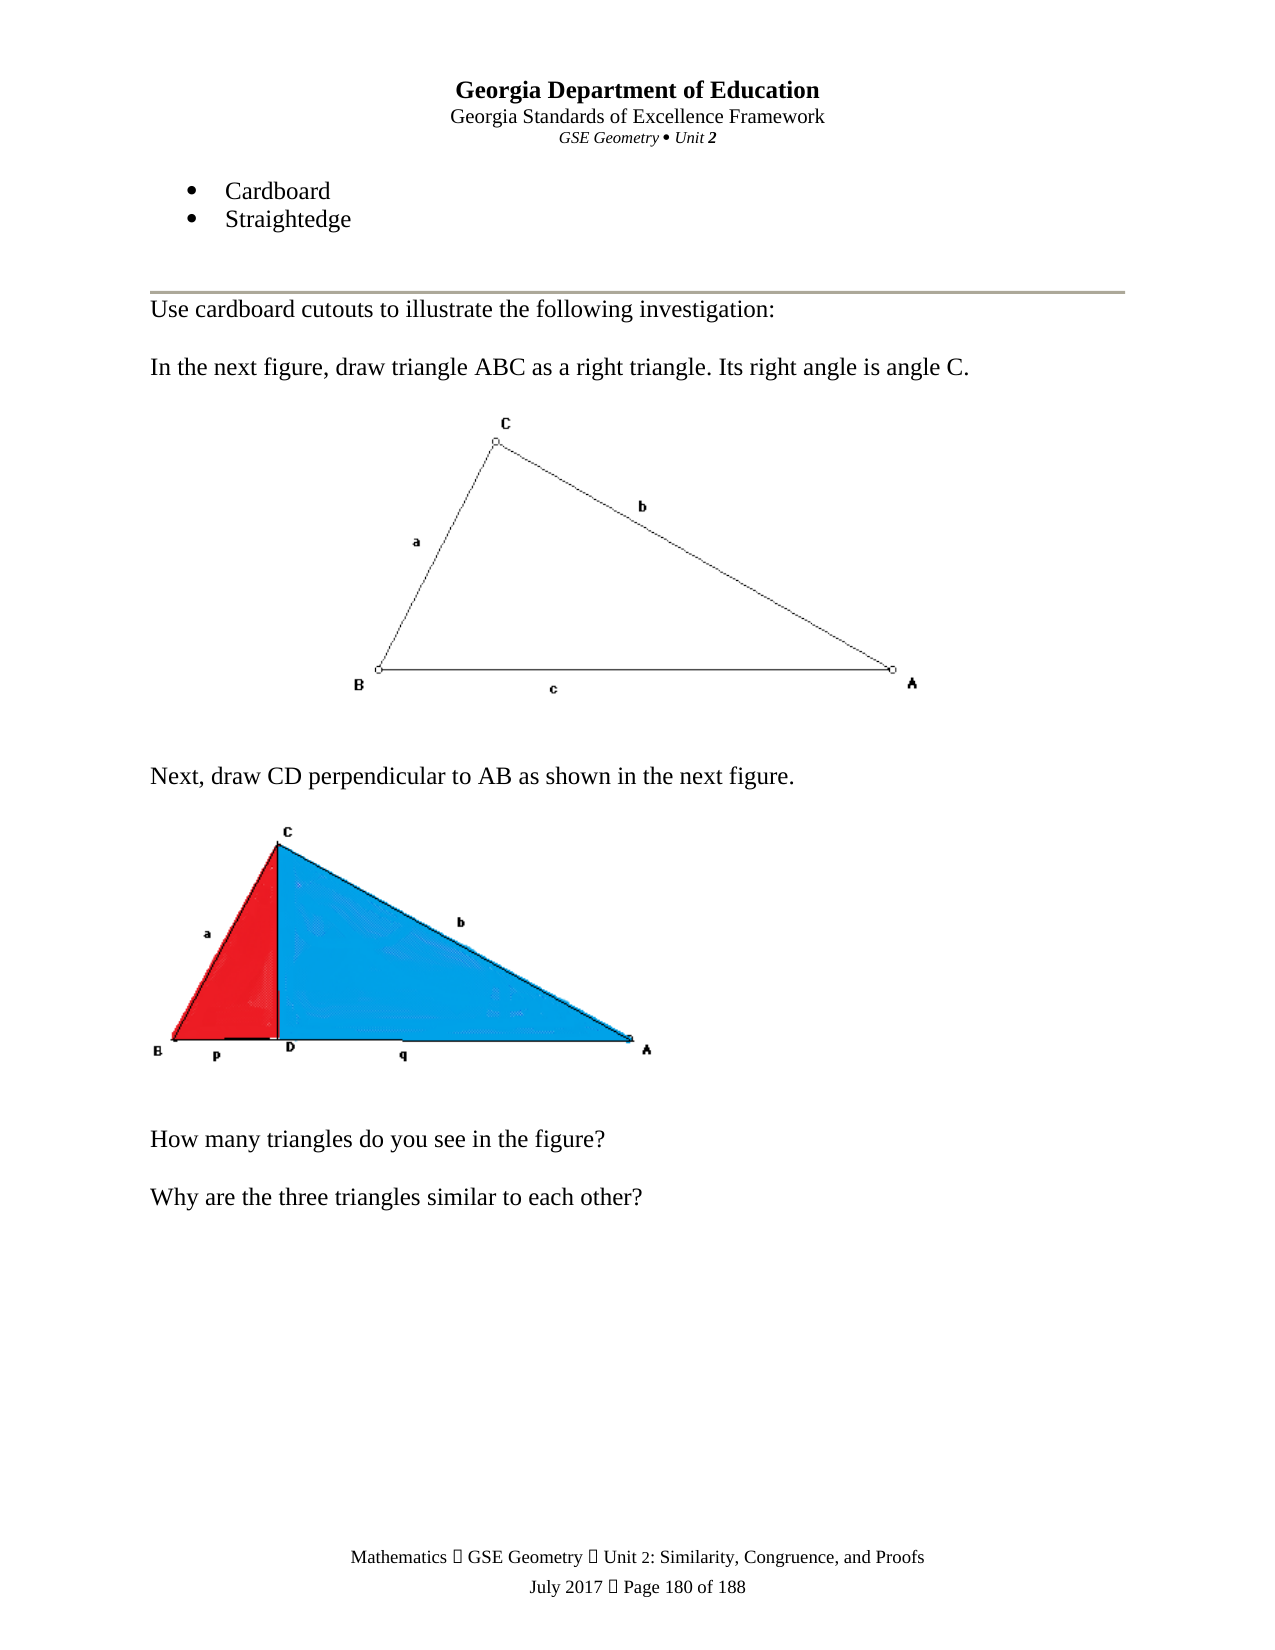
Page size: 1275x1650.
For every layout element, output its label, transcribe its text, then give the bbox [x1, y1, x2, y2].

list Straightedge [187, 204, 1125, 233]
text In the next figure, draw triangle ABC as a right triangle. Its right angle is angle C. [150, 352, 1125, 380]
text How many triangles do you see in the figure? [150, 1124, 1125, 1153]
text Use cardboard cutouts to illustrate the following investigation: [150, 294, 1125, 323]
list Cardboard [187, 176, 1125, 204]
picture [150, 819, 658, 1067]
text Next, draw CD perpendicular to AB as shown in the next figure. [150, 761, 1125, 790]
picture [350, 409, 925, 704]
text Why are the three triangles similar to each other? [150, 1182, 1125, 1210]
